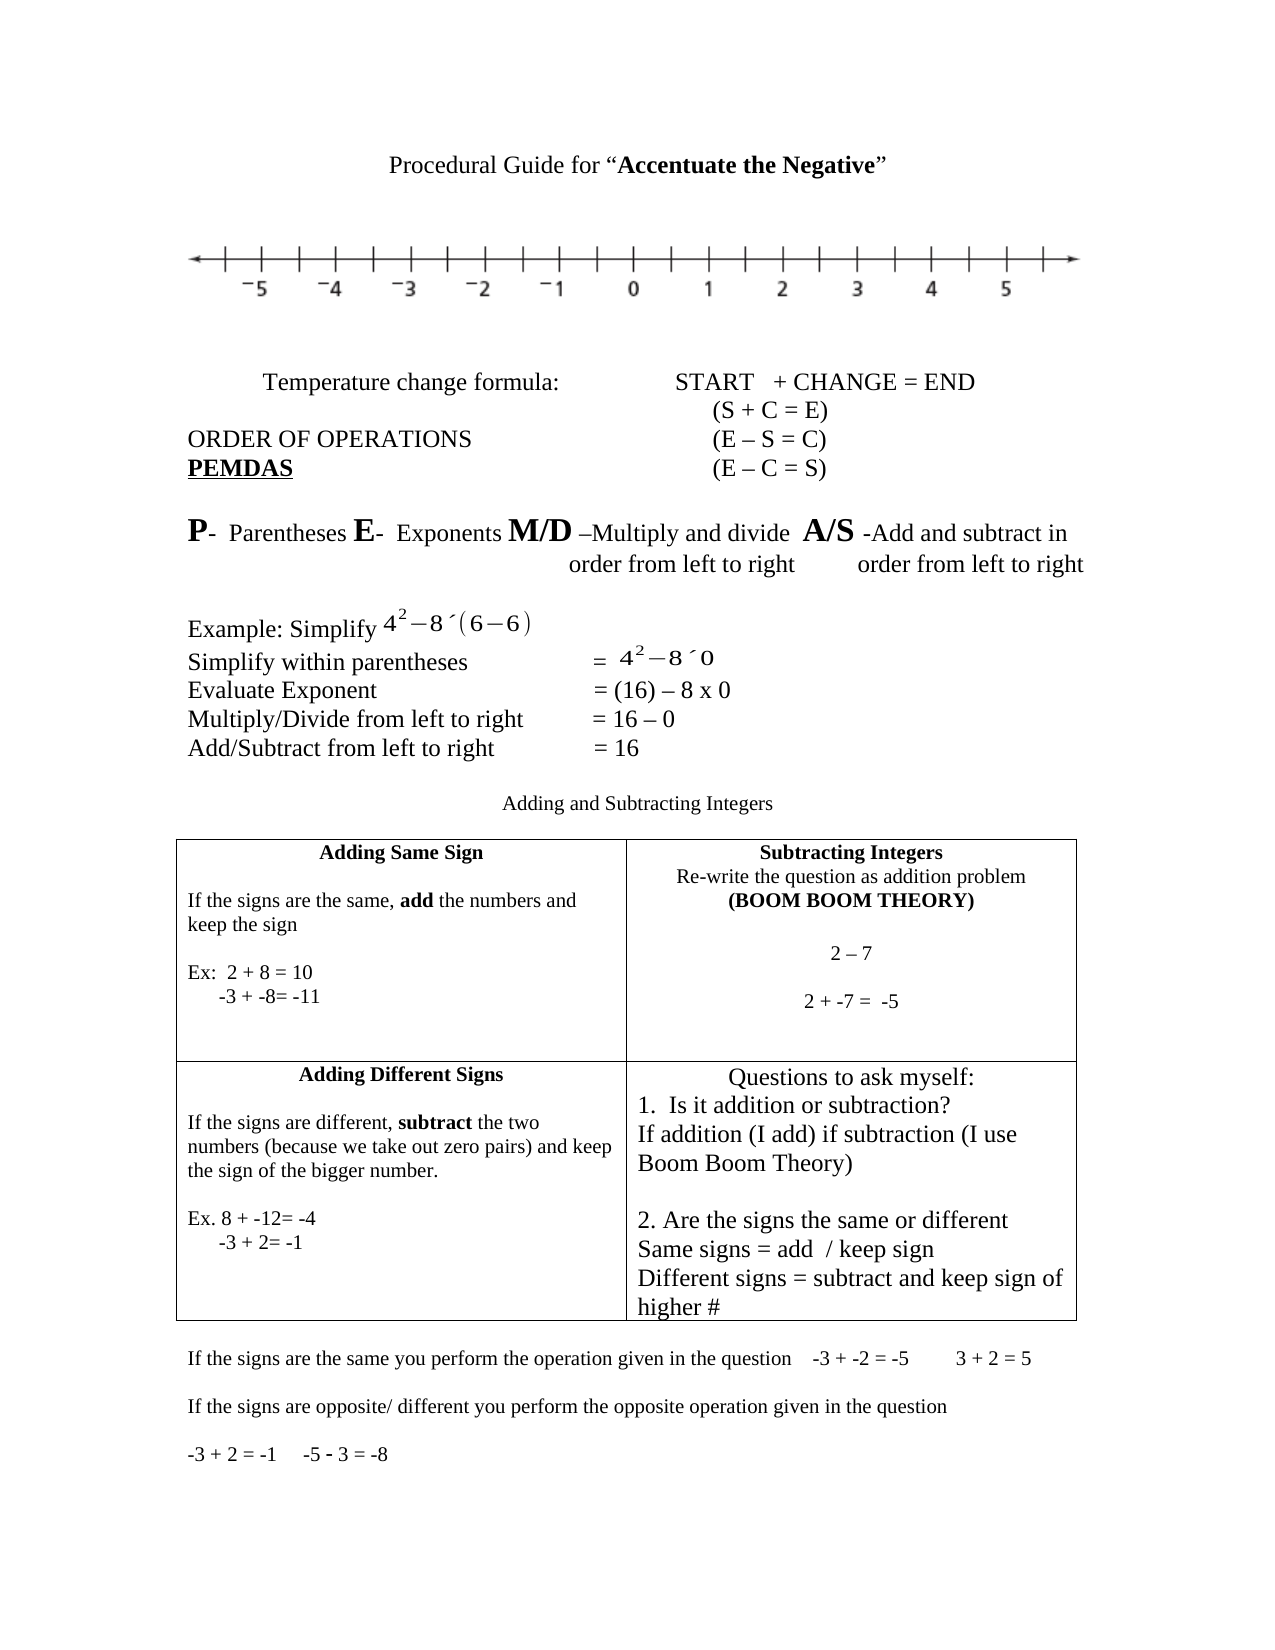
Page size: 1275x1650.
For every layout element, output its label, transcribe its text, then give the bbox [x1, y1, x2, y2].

text Temperature change formula: [262, 367, 600, 395]
table_cell Questions to ask myself: 1. Is it addition or subtraction? If addition (I add) if subtraction (I use Boom Boom Theory) 2. Are the signs the same or different Same signs = add / keep sign Different signs = subtract and keep sign of higher # [627, 1062, 1076, 1320]
text Add/Subtract from left to right = 16 [187, 733, 1087, 762]
text PEMDAS (E – C = S) [187, 453, 1087, 482]
text Evaluate Exponent = (16) – 8 x 0 [187, 675, 1087, 704]
text Adding and Subtracting Integers [187, 790, 1087, 814]
text ORDER OF OPERATIONS (E – S = C) [187, 424, 1087, 453]
picture [187, 236, 1088, 310]
text If the signs are opposite/ different you perform the opposite operation given in the question [187, 1394, 1087, 1418]
text START + CHANGE = END [675, 367, 1087, 395]
table_header Adding Same Sign If the signs are the same, add the numbers and keep the sign Ex: 2 + 8 = 10 -3 + -8= -11 [177, 840, 626, 1061]
text order from left to right order from left to right [562, 549, 1087, 577]
text Procedural Guide for “Accentuate the Negative” [187, 150, 1087, 179]
text If the signs are the same you perform the operation given in the question -3 + -2 = -5 3 + 2 = 5 [187, 1346, 1087, 1369]
table_header Subtracting Integers Re-write the question as addition problem (BOOM BOOM THEORY) 2 – 7 2 + -7 = -5 [627, 840, 1076, 1061]
text (S + C = E) [187, 395, 1087, 424]
text Simplify within parentheses = [187, 643, 1087, 675]
table_cell Adding Different Signs If the signs are different, subtract the two numbers (because we take out zero pairs) and keep the sign of the bigger number. Ex. 8 + -12= -4 -3 + 2= -1 [177, 1062, 626, 1320]
text P- Parentheses E- Exponents M/D –Multiply and divide A/S -Add and subtract in [187, 510, 1087, 549]
text -3 + 2 = -1 -5 3 = -8 [187, 1442, 1087, 1466]
text Multiply/Divide from left to right = 16 – 0 [187, 704, 1087, 733]
text Example: Simplify [187, 606, 1087, 643]
